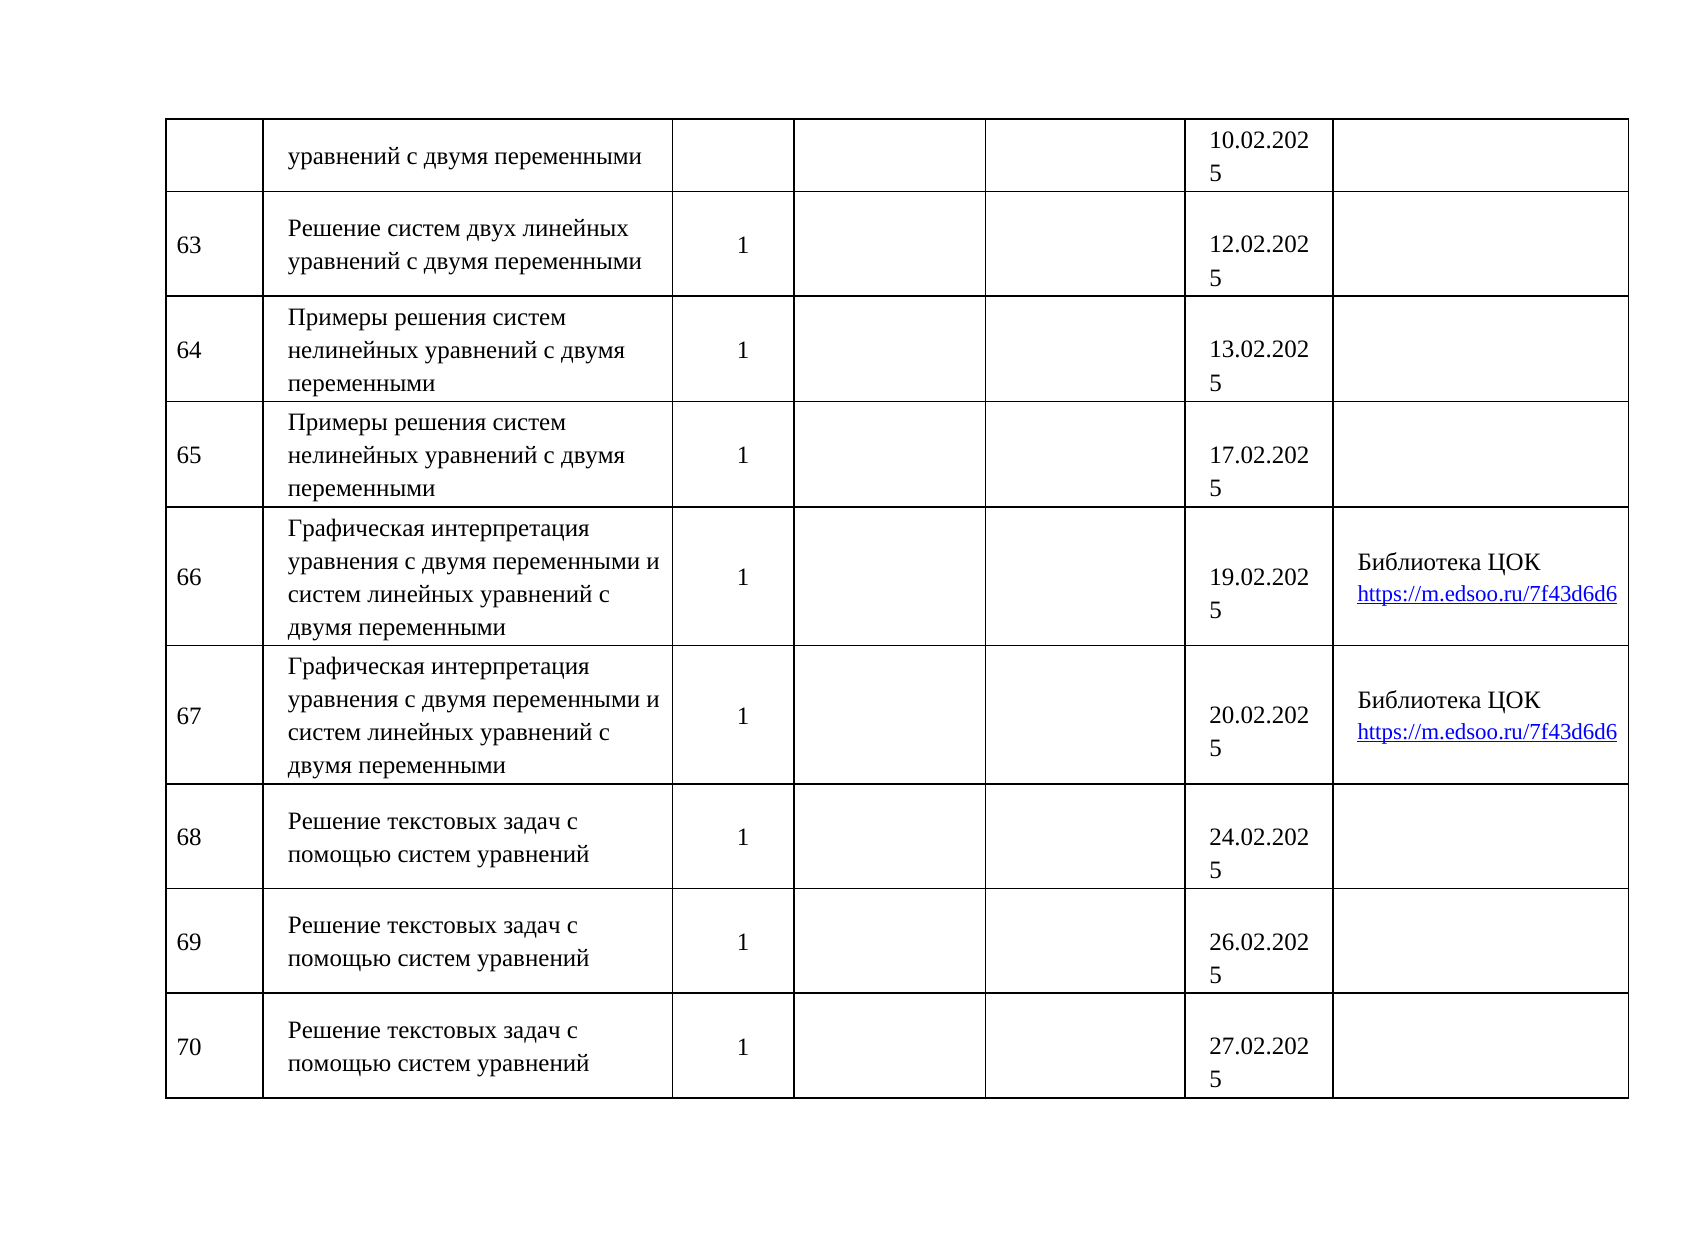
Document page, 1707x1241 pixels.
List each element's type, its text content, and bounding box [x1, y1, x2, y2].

table_cell 1 [673, 120, 793, 191]
table_cell [986, 192, 1184, 295]
table_cell Графическая интерпретация уравнения с двумя переменными и систем линейных уравнений с двумя переменными [264, 508, 672, 644]
table_cell [1334, 889, 1628, 992]
table_cell [795, 508, 985, 644]
table_cell 10.02.2025 [1186, 120, 1332, 191]
table_cell 68 [167, 785, 262, 888]
table_cell 1 [673, 508, 793, 644]
table_cell Примеры решения систем нелинейных уравнений с двумя переменными [264, 297, 672, 401]
table_cell 1 [673, 785, 793, 888]
table_cell [795, 120, 985, 191]
table_cell 13.02.2025 [1186, 297, 1332, 401]
table_cell Решение текстовых задач с помощью систем уравнений [264, 785, 672, 888]
table_cell 1 [673, 889, 793, 992]
table_cell [1334, 402, 1628, 506]
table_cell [264, 120, 672, 191]
table_cell 63 [167, 192, 262, 295]
table_cell [795, 402, 985, 506]
table_cell [1334, 994, 1628, 1097]
table_cell [986, 646, 1184, 783]
table_cell [1334, 785, 1628, 888]
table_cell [264, 192, 672, 295]
table_cell 66 [167, 508, 262, 644]
table_cell 27.02.2025 [1186, 994, 1332, 1097]
table_cell [986, 508, 1184, 644]
table_cell [795, 889, 985, 992]
table_cell [986, 785, 1184, 888]
table_cell 17.02.2025 [1186, 402, 1332, 506]
table_cell [1334, 120, 1628, 191]
table_cell Решение текстовых задач с помощью систем уравнений [264, 994, 672, 1097]
table_cell 20.02.2025 [1186, 646, 1332, 783]
table_cell 24.02.2025 [1186, 785, 1332, 888]
table_cell 70 [167, 994, 262, 1097]
table_cell 19.02.2025 [1186, 508, 1332, 644]
table_cell Решение текстовых задач с помощью систем уравнений [264, 889, 672, 992]
table_cell Графическая интерпретация уравнения с двумя переменными и систем линейных уравнений с двумя переменными [264, 646, 672, 783]
table_cell [986, 120, 1184, 191]
table_cell 62 [167, 120, 262, 191]
table_cell 1 [673, 402, 793, 506]
table_cell [986, 402, 1184, 506]
table_cell 26.02.2025 [1186, 889, 1332, 992]
table_cell [795, 646, 985, 783]
table_cell [795, 192, 985, 295]
table_cell [795, 994, 985, 1097]
table_cell 1 [673, 192, 793, 295]
table_cell Библиотека ЦОК https://m.edsoo.ru/7f43d6d6 [1334, 646, 1628, 783]
table_cell [986, 297, 1184, 401]
table_cell [795, 297, 985, 401]
table_cell 1 [673, 994, 793, 1097]
table_cell 67 [167, 646, 262, 783]
table_cell [1334, 192, 1628, 295]
table_cell 1 [673, 297, 793, 401]
table_cell 64 [167, 297, 262, 401]
table_cell Библиотека ЦОК https://m.edsoo.ru/7f43d6d6 [1334, 508, 1628, 644]
table_cell Примеры решения систем нелинейных уравнений с двумя переменными [264, 402, 672, 506]
table_cell [795, 785, 985, 888]
table_cell 1 [673, 646, 793, 783]
table_cell [986, 994, 1184, 1097]
table_cell 65 [167, 402, 262, 506]
table_cell 69 [167, 889, 262, 992]
table_cell [1334, 297, 1628, 401]
table_cell [986, 889, 1184, 992]
table_cell 12.02.2025 [1186, 192, 1332, 295]
